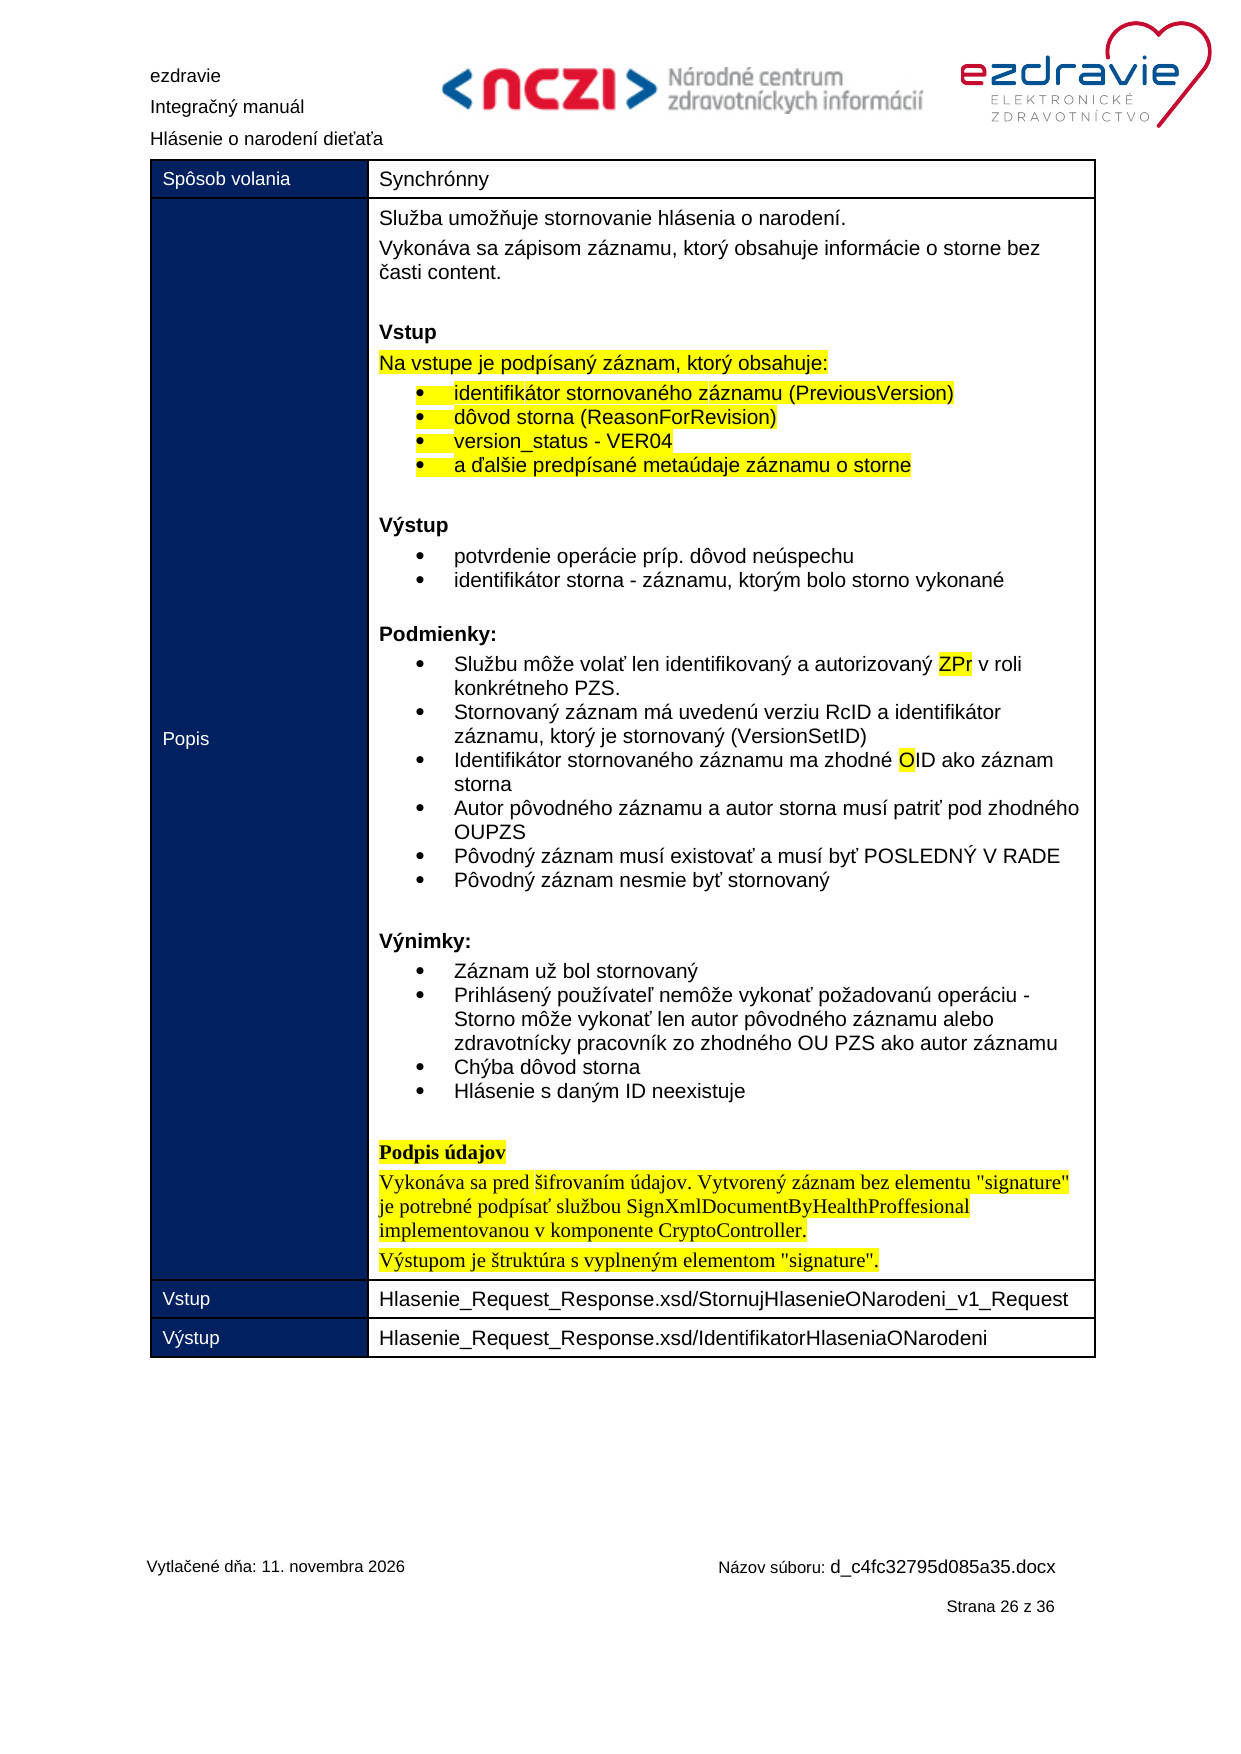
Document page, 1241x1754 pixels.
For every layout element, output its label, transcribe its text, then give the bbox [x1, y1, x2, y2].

table_cell Hlasenie_Request_Response.xsd/StornujHlasenieONarodeni_v1_Request [369, 1281, 1094, 1317]
table_cell Spôsob volania [152, 161, 367, 197]
table_cell Hlasenie_Request_Response.xsd/IdentifikatorHlaseniaONarodeni [369, 1319, 1094, 1356]
table_cell Služba umožňuje stornovanie hlásenia o narodení. Vykonáva sa zápisom záznamu, ktorý obsahuje informácie o storne bez časti content. Vstup Na vstupe je podpísaný záznam, ktorý obsahuje: identifikátor stornovaného záznamu (PreviousVersion) dôvod storna (ReasonForRevision) version_status - VER04 a ďalšie predpísané metaúdaje záznamu o storne Výstup potvrdenie operácie príp. dôvod neúspechu identifikátor storna - záznamu, ktorým bolo storno vykonané Podmienky: Službu môže volať len identifikovaný a autorizovaný ZPr v roli konkrétneho PZS. Stornovaný záznam má uvedenú verziu RcID a identifikátor záznamu, ktorý je stornovaný (VersionSetID) Identifikátor stornovaného záznamu ma zhodné OID ako záznam storna Autor pôvodného záznamu a autor storna musí patriť pod zhodného OUPZS Pôvodný záznam musí existovať a musí byť POSLEDNÝ V RADE Pôvodný záznam nesmie byť stornovaný Výnimky: Záznam už bol stornovaný Prihlásený používateľ nemôže vykonať požadovanú operáciu - Storno môže vykonať len autor pôvodného záznamu alebo zdravotnícky pracovník zo zhodného OU PZS ako autor záznamu Chýba dôvod storna Hlásenie s daným ID neexistuje Podpis údajov Vykonáva sa pred šifrovaním údajov. Vytvorený záznam bez elementu "signature" je potrebné podpísať službou SignXmlDocumentByHealthProffesional implementovanou v komponente CryptoController. Výstupom je štruktúra s vyplneným elementom "signature". [369, 199, 1094, 1279]
table_cell Výstup [152, 1319, 367, 1356]
table_cell Vstup [152, 1281, 367, 1317]
picture [442, 67, 924, 114]
table_cell Synchrónny [369, 161, 1094, 197]
picture [961, 21, 1212, 128]
table_cell Popis [152, 199, 367, 1279]
